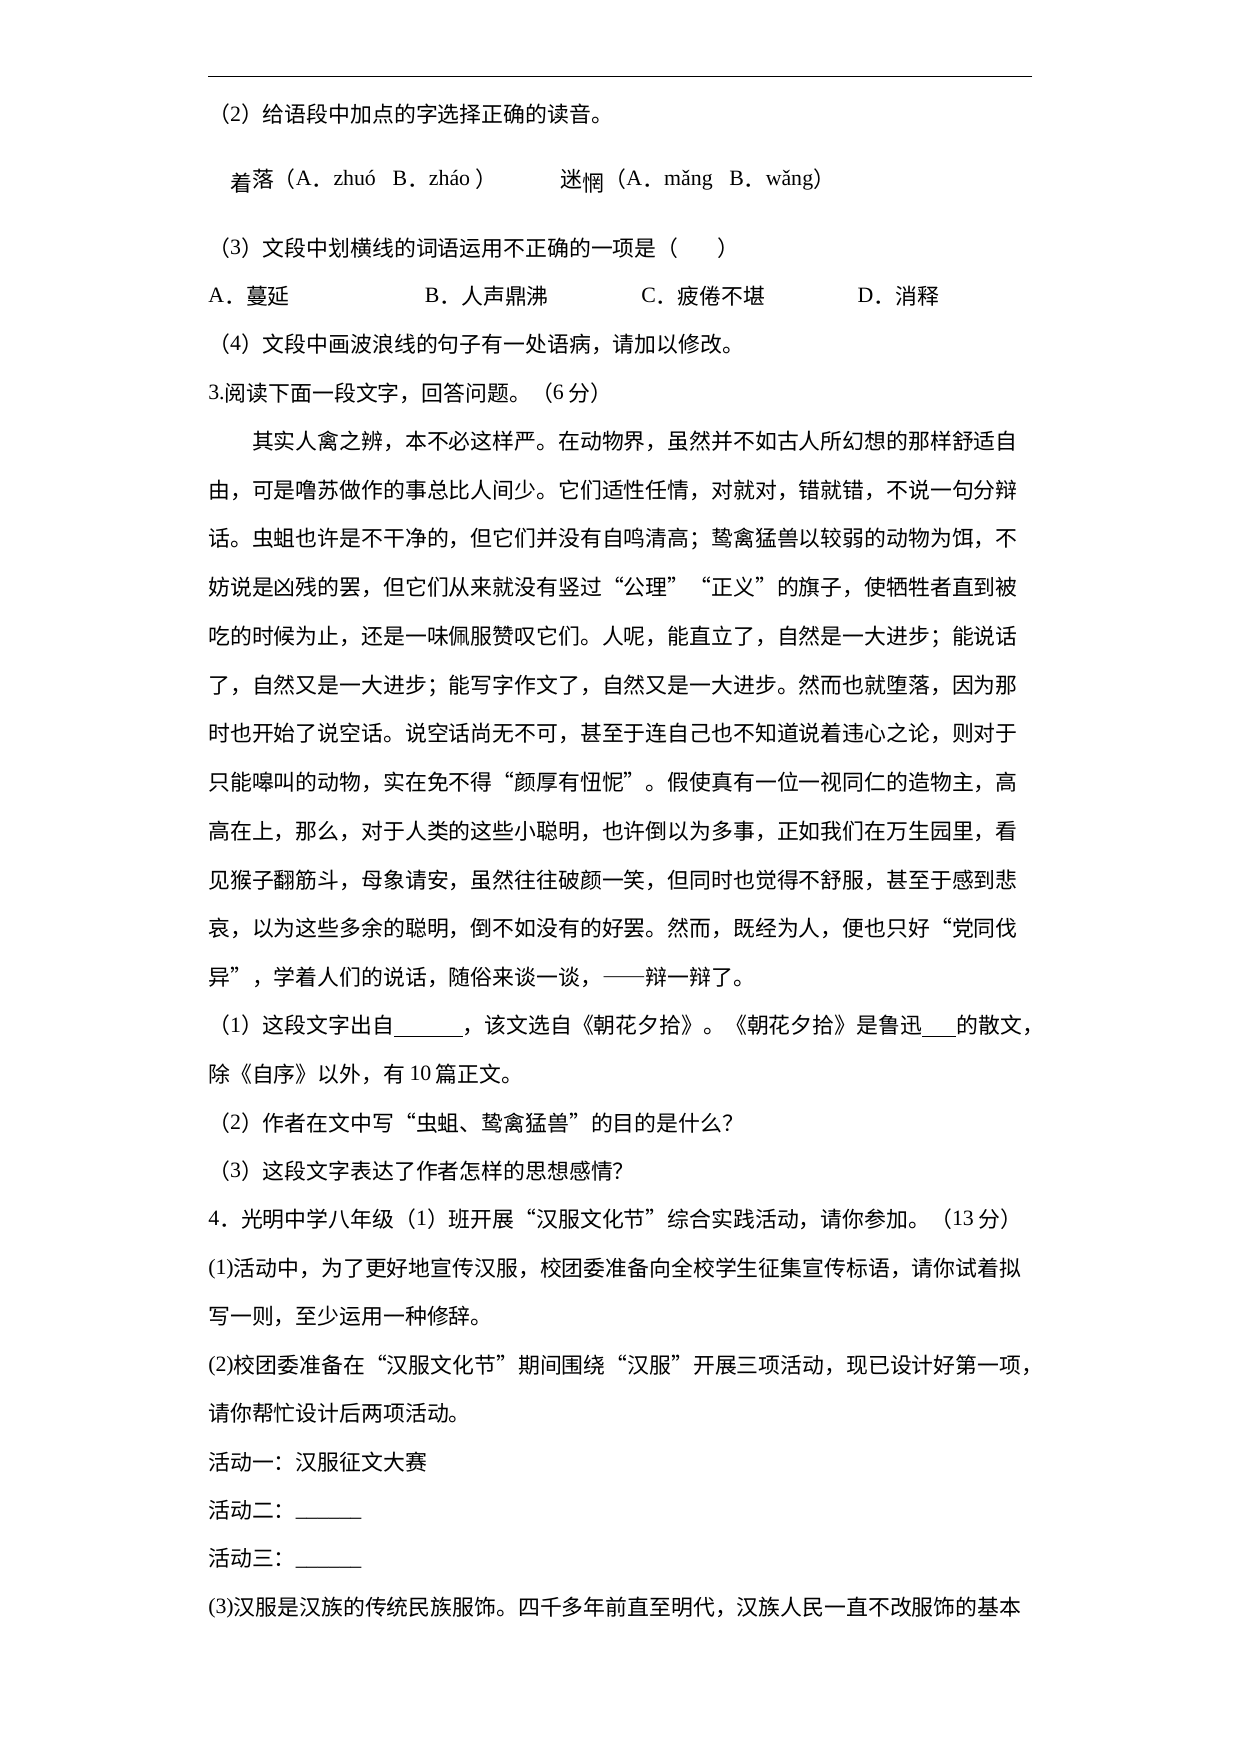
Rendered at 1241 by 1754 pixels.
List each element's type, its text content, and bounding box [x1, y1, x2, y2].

text (2)校团委准备在“汉服文化节”期间围绕“汉服”开展三项活动，现已设计好第一项，请你帮忙设计后两项活动。 [208, 1347, 1032, 1428]
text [208, 1589, 1032, 1622]
text （3）这段文字表达了作者怎样的思想感情？ [208, 1153, 1032, 1186]
text 其实人禽之辨，本不必这样严。在动物界，虽然并不如古人所幻想的那样舒适自由，可是噜苏做作的事总比人间少。它们适性任情，对就对，错就错，不说一句分辩话。虫蛆也许是不干净的，但它们并没有自鸣清高；鸷禽猛兽以较弱的动物为饵，不妨说是凶残的罢，但它们从来就没有竖过“公理”“正义”的旗子，使牺牲者直到被吃的时候为止，还是一味佩服赞叹它们。人呢，能直立了，自然是一大进步；能说话了，自然又是一大进步；能写字作文了，自然又是一大进步。然而也就堕落，因为那时也开始了说空话。说空话尚无不可，甚至于连自己也不知道说着违心之论，则对于只能嗥叫的动物，实在免不得“颜厚有忸怩”。假使真有一位一视同仁的造物主，高高在上，那么，对于人类的这些小聪明，也许倒以为多事，正如我们在万生园里，看见猴子翻筋斗，母象请安，虽然往往破颜一笑，但同时也觉得不舒服，甚至于感到悲哀，以为这些多余的聪明，倒不如没有的好罢。然而，既经为人，便也只好“党同伐异”，学着人们的说话，随俗来谈一谈，——辩一辩了。 [208, 423, 1032, 992]
text 着落（A．zhuó B．zháo ） 迷惘（A．mǎng B．wǎng） [208, 145, 1032, 210]
text A．蔓延 B．人声鼎沸 C．疲倦不堪 D．消释 [208, 278, 1032, 311]
text (1)活动中，为了更好地宣传汉服，校团委准备向全校学生征集宣传标语，请你试着拟写一则，至少运用一种修辞。 [208, 1250, 1032, 1331]
text 活动二：______ [208, 1493, 1032, 1525]
text （4）文段中画波浪线的句子有一处语病，请加以修改。 [208, 327, 1032, 359]
text 活动一：汉服征文大赛 [208, 1444, 1032, 1477]
text 活动三：______ [208, 1541, 1032, 1573]
text 3.阅读下面一段文字，回答问题。（6分） [208, 375, 1032, 408]
text （2）作者在文中写“虫蛆、鸷禽猛兽”的目的是什么？ [208, 1105, 1032, 1138]
text （1）这段文字出自 ，该文选自《朝花夕拾》。《朝花夕拾》是鲁迅 的散文，除《自序》以外，有10篇正文。 [208, 1008, 1032, 1089]
text （2）给语段中加点的字选择正确的读音。 [208, 97, 1032, 129]
text 4．光明中学八年级（1）班开展“汉服文化节”综合实践活动，请你参加。（13分） [208, 1202, 1032, 1234]
text （3）文段中划横线的词语运用不正确的一项是（ ） [208, 230, 1032, 263]
